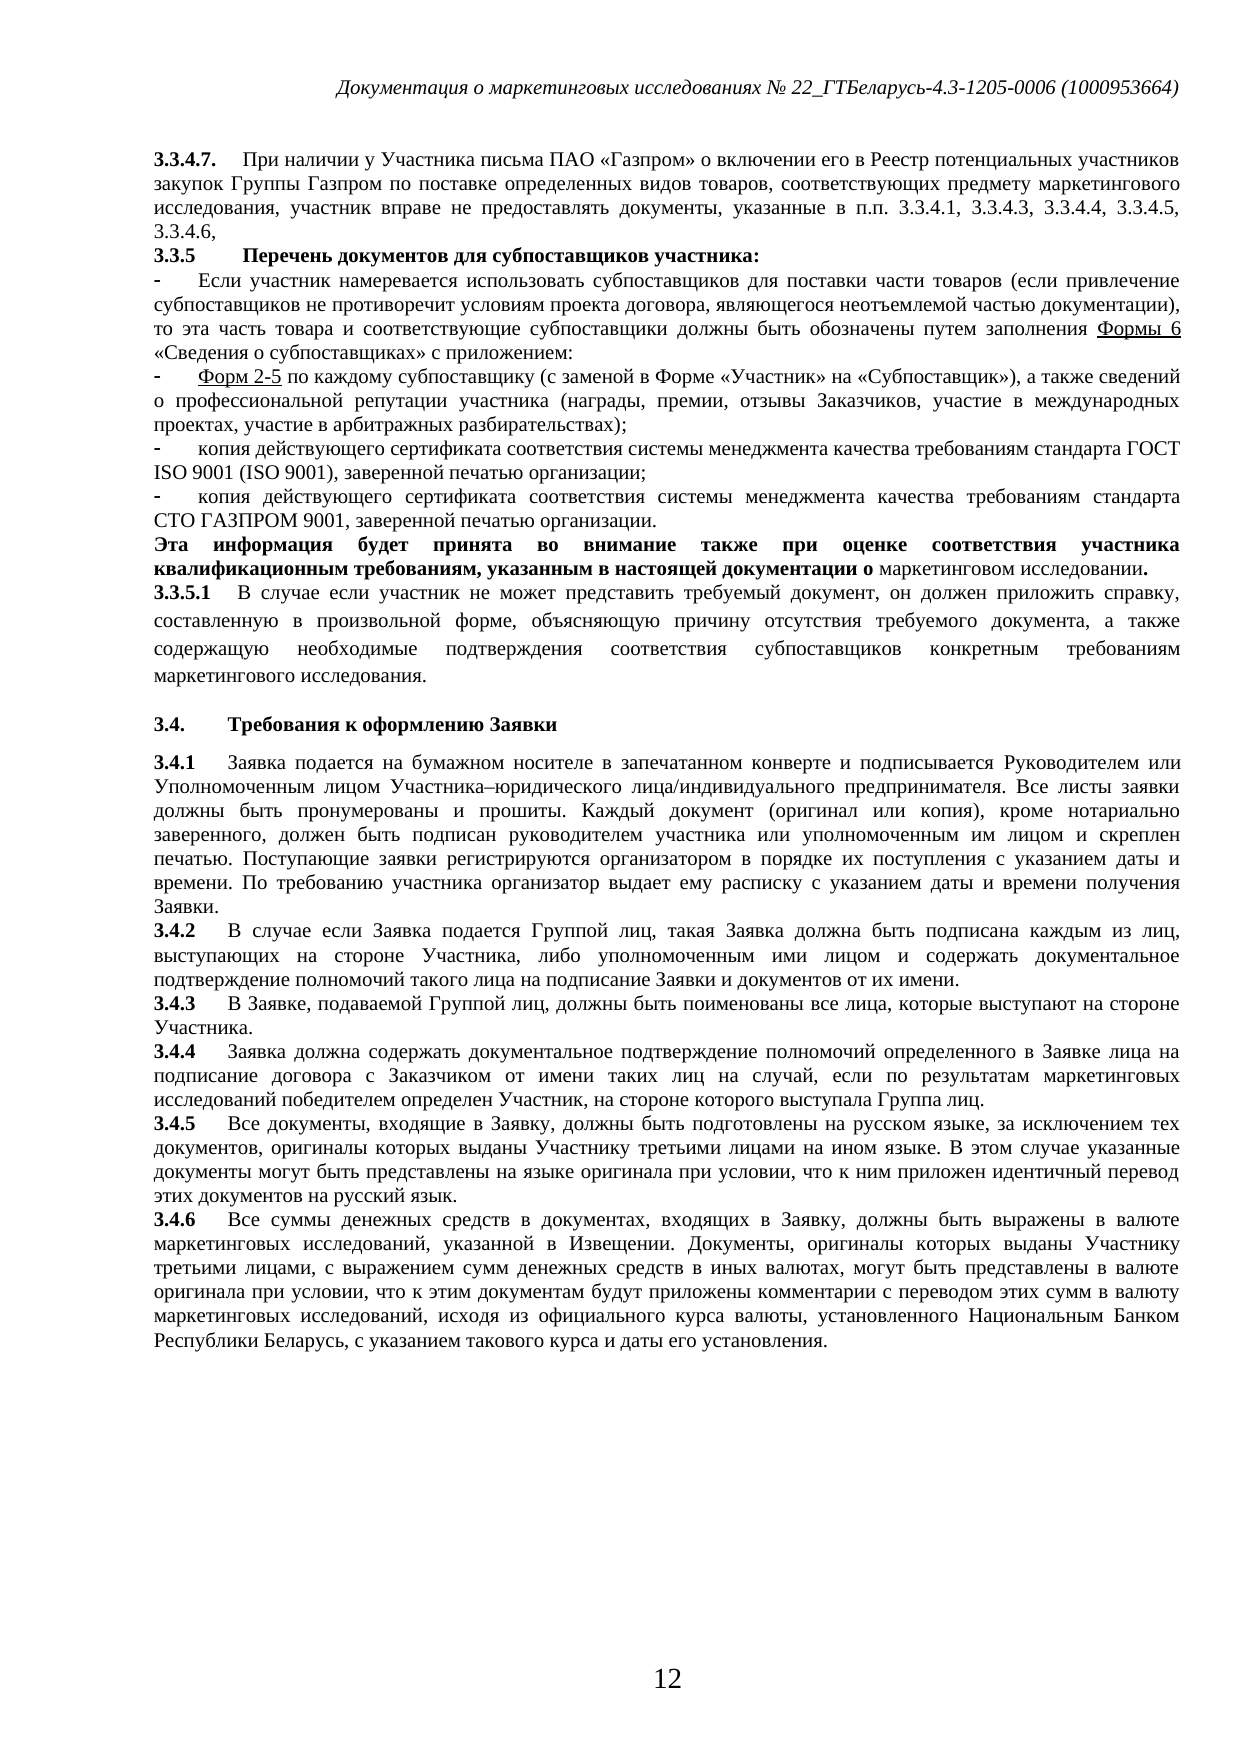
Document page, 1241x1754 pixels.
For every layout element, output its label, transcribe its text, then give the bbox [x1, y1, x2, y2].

list При наличии у Участника письма ПАО «Газпром» о включении его в Реестр потенциальных участников закупок Группы Газпром по поставке определенных видов товаров, соответствующих предмету маркетингового исследования, участник вправе не предоставлять документы, указанные в п.п. 3.3.4.1, 3.3.4.3, 3.3.4.4, 3.3.4.5, 3.3.4.6, [153, 147, 1181, 243]
list копия действующего сертификата соответствия системы менеджмента качества требованиям стандарта СТО ГАЗПРОМ 9001, заверенной печатью организации. [153, 484, 1181, 532]
list Все документы, входящие в Заявку, должны быть подготовлены на русском языке, за исключением тех документов, оригиналы которых выданы Участнику третьими лицами на ином языке. В этом случае указанные документы могут быть представлены на языке оригинала при условии, что к ним приложен идентичный перевод этих документов на русский язык. [153, 1111, 1181, 1207]
list Все суммы денежных средств в документах, входящих в Заявку, должны быть выражены в валюте маркетинговых исследований, указанной в Извещении. Документы, оригиналы которых выданы Участнику третьими лицами, с выражением сумм денежных средств в иных валютах, могут быть представлены в валюте оригинала при условии, что к этим документам будут приложены комментарии с переводом этих сумм в валюту маркетинговых исследований, исходя из официального курса валюты, установленного Национальным Банком Республики Беларусь, с указанием такового курса и даты его установления. [153, 1207, 1181, 1352]
list Если участник намеревается использовать субпоставщиков для поставки части товаров (если привлечение субпоставщиков не противоречит условиям проекта договора, являющегося неотъемлемой частью документации), то эта часть товара и соответствующие субпоставщики должны быть обозначены путем заполнения Формы 6 «Сведения о субпоставщиках» с приложением: [153, 267, 1181, 364]
list Форм 2-5 по каждому субпоставщику (с заменой в Форме «Участник» на «Субпоставщик»), а также сведений о профессиональной репутации участника (награды, премии, отзывы Заказчиков, участие в международных проектах, участие в арбитражных разбирательствах); [153, 364, 1181, 436]
list В случае если Заявка подается Группой лиц, такая Заявка должна быть подписана каждым из лиц, выступающих на стороне Участника, либо уполномоченным ими лицом и содержать документальное подтверждение полномочий такого лица на подписание Заявки и документов от их имени. [153, 918, 1181, 991]
text Эта информация будет принята во внимание также при оценке соответствия участника квалификационным требованиям, указанным в настоящей документации о маркетинговом исследовании. [153, 532, 1181, 580]
list копия действующего сертификата соответствия системы менеджмента качества требованиям стандарта ГОСТ ISO 9001 (ISO 9001), заверенной печатью организации; [153, 436, 1181, 484]
list Заявка подается на бумажном носителе в запечатанном конверте и подписывается Руководителем или Уполномоченным лицом Участника–юридического лица/индивидуального предпринимателя. Все листы заявки должны быть пронумерованы и прошиты. Каждый документ (оригинал или копия), кроме нотариально заверенного, должен быть подписан руководителем участника или уполномоченным им лицом и скреплен печатью. Поступающие заявки регистрируются организатором в порядке их поступления с указанием даты и времени. По требованию участника организатор выдает ему расписку с указанием даты и времени получения Заявки. [153, 750, 1181, 918]
list В Заявке, подаваемой Группой лиц, должны быть поименованы все лица, которые выступают на стороне Участника. [153, 991, 1181, 1039]
list Заявка должна содержать документальное подтверждение полномочий определенного в Заявке лица на подписание договора с Заказчиком от имени таких лиц на случай, если по результатам маркетинговых исследований победителем определен Участник, на стороне которого выступала Группа лиц. [153, 1039, 1181, 1111]
list Перечень документов для субпоставщиков участника: [153, 243, 1181, 267]
list Требования к оформлению Заявки [153, 712, 1181, 736]
list В случае если участник не может представить требуемый документ, он должен приложить справку, составленную в произвольной форме, объясняющую причину отсутствия требуемого документа, а также содержащую необходимые подтверждения соответствия субпоставщиков конкретным требованиям маркетингового исследования. [153, 580, 1181, 687]
